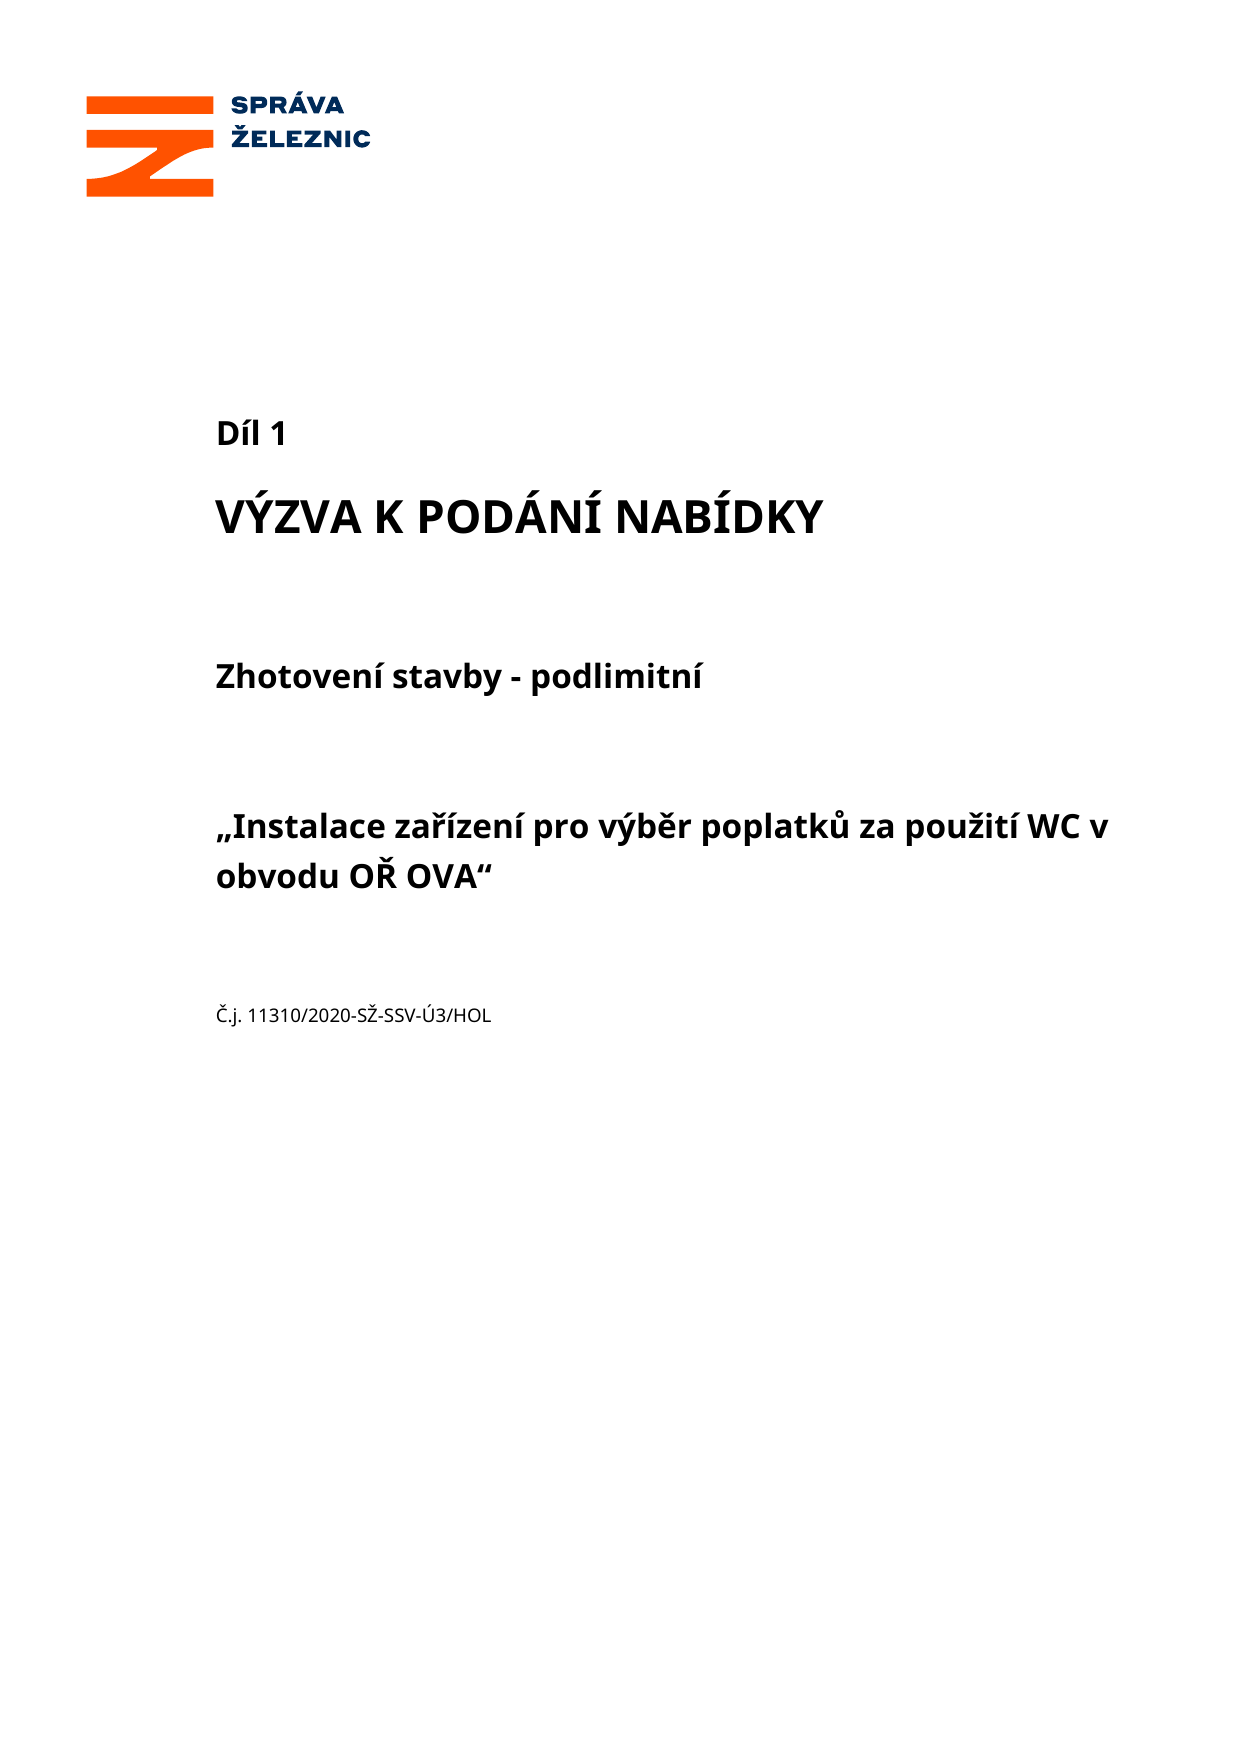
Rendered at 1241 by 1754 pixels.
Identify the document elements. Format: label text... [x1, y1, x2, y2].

text VÝZVA K PODÁNÍ NABÍDKY [216, 484, 1122, 547]
text „Instalace zařízení pro výběr poplatků za použití WC v obvodu OŘ OVA“ [216, 803, 1122, 898]
text Díl 1 [216, 409, 1122, 455]
text Zhotovení stavby - podlimitní [216, 653, 1122, 698]
list Č.j. 11310/2020-SŽ-SSV-Ú3/HOL [216, 1002, 1122, 1028]
